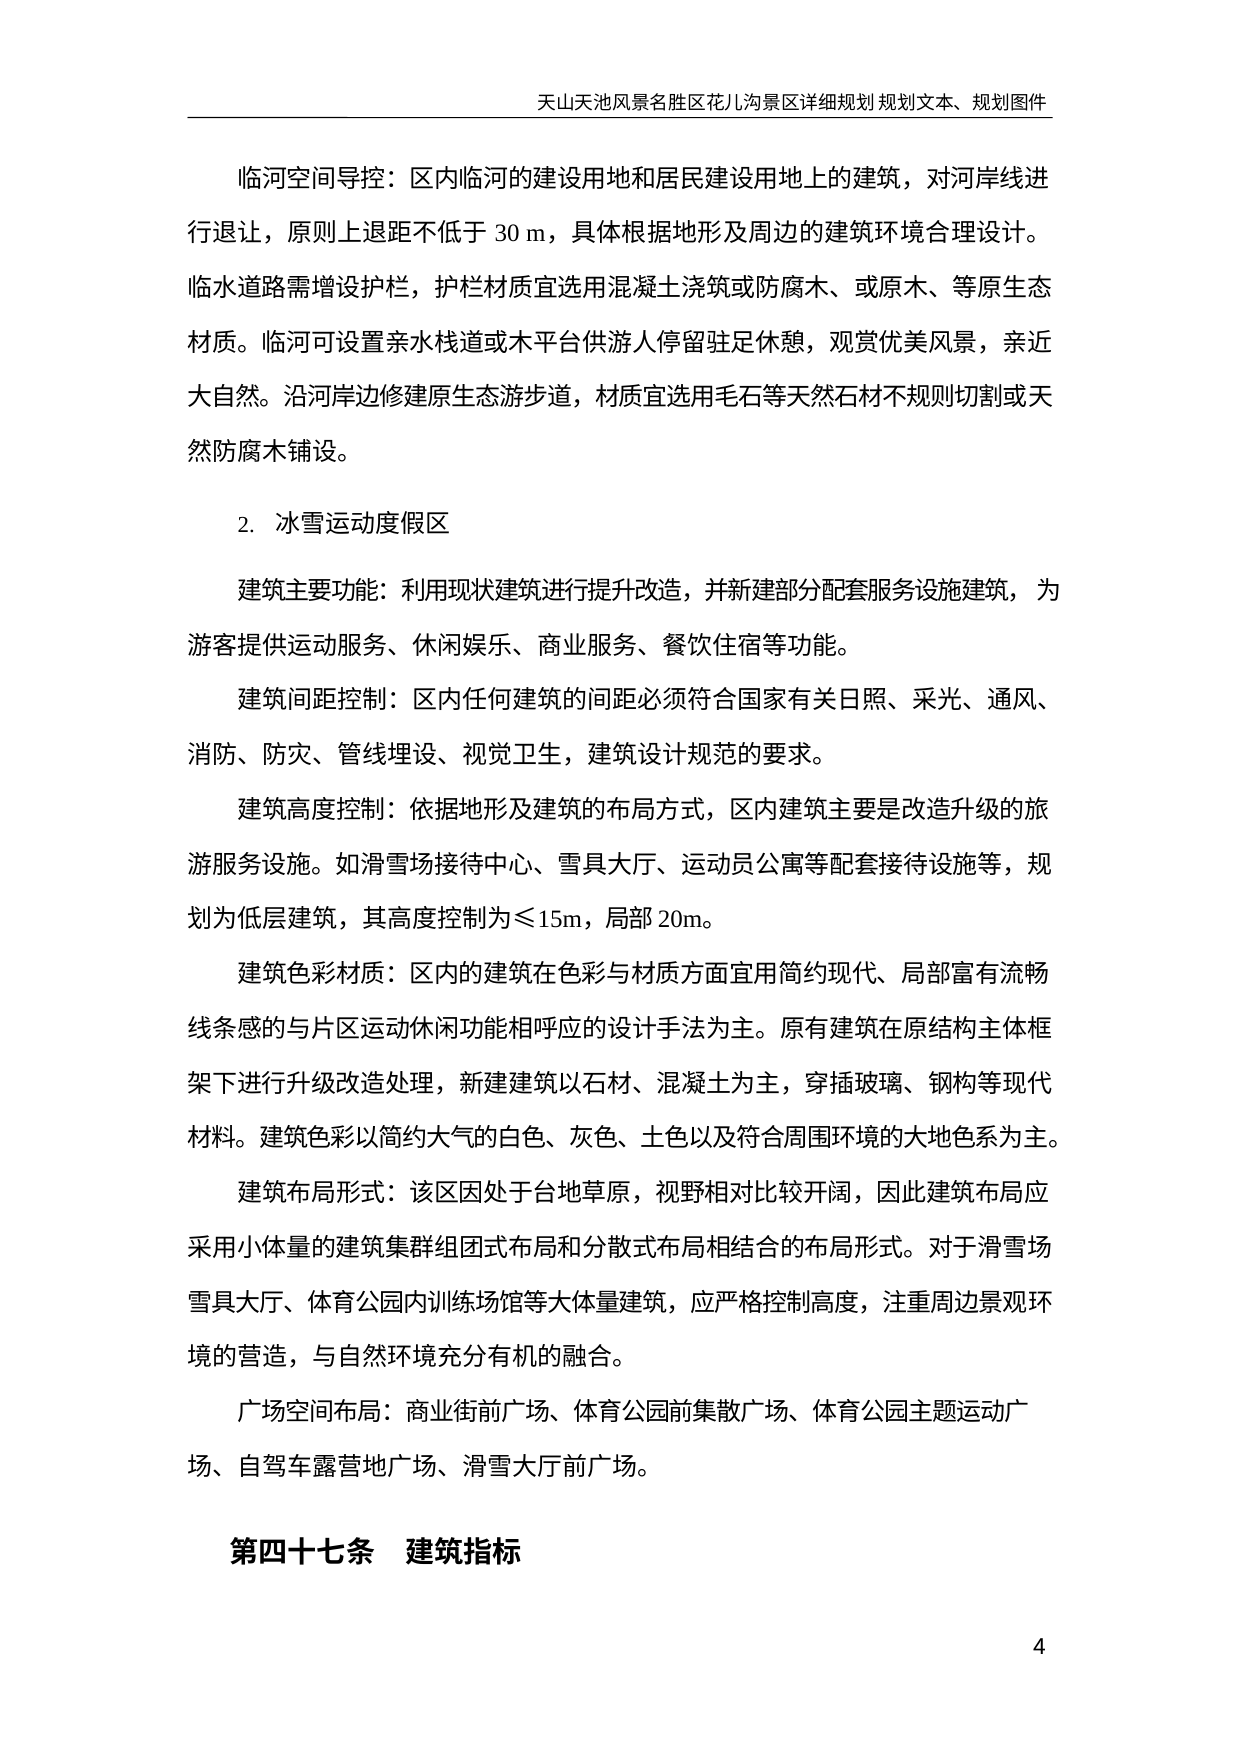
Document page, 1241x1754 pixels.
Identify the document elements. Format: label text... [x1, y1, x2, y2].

list 冰雪运动度假区 [237, 503, 1113, 540]
text 建筑高度控制：依据地形及建筑的布局方式，区内建筑主要是改造升级的旅游服务设施。如滑雪场接待中心、雪具大厅、运动员公寓等配套接待设施等，规划为低层建筑，其高度控制为≤15m，局部 20m。 [187, 789, 1053, 935]
text 建筑间距控制：区内任何建筑的间距必须符合国家有关日照、采光、通风、消防、防灾、管线埋设、视觉卫生，建筑设计规范的要求。 [187, 680, 1063, 771]
subtitle 第四十七条 建筑指标 [229, 1528, 1113, 1571]
text 广场空间布局：商业街前广场、体育公园前集散广场、体育公园主题运动广场、自驾车露营地广场、滑雪大厅前广场。 [187, 1392, 1053, 1483]
text 建筑主要功能：利用现状建筑进行提升改造，并新建部分配套服务设施建筑， 为游客提供运动服务、休闲娱乐、商业服务、餐饮住宿等功能。 [187, 570, 1066, 661]
text 建筑布局形式：该区因处于台地草原，视野相对比较开阔，因此建筑布局应采用小体量的建筑集群组团式布局和分散式布局相结合的布局形式。对于滑雪场雪具大厅、体育公园内训练场馆等大体量建筑，应严格控制高度，注重周边景观环境的营造，与自然环境充分有机的融合。 [187, 1173, 1053, 1373]
text 建筑色彩材质：区内的建筑在色彩与材质方面宜用简约现代、局部富有流畅线条感的与片区运动休闲功能相呼应的设计手法为主。原有建筑在原结构主体框架下进行升级改造处理，新建建筑以石材、混凝土为主，穿插玻璃、钢构等现代材料。建筑色彩以简约大气的白色、灰色、土色以及符合周围环境的大地色系为主。 [187, 954, 1053, 1154]
text 临河空间导控：区内临河的建设用地和居民建设用地上的建筑，对河岸线进行退让，原则上退距不低于 30 m，具体根据地形及周边的建筑环境合理设计。临水道路需增设护栏，护栏材质宜选用混凝土浇筑或防腐木、或原木、等原生态材质。临河可设置亲水栈道或木平台供游人停留驻足休憩，观赏优美风景，亲近大自然。沿河岸边修建原生态游步道，材质宜选用毛石等天然石材不规则切割或天然防腐木铺设。 [187, 158, 1053, 468]
